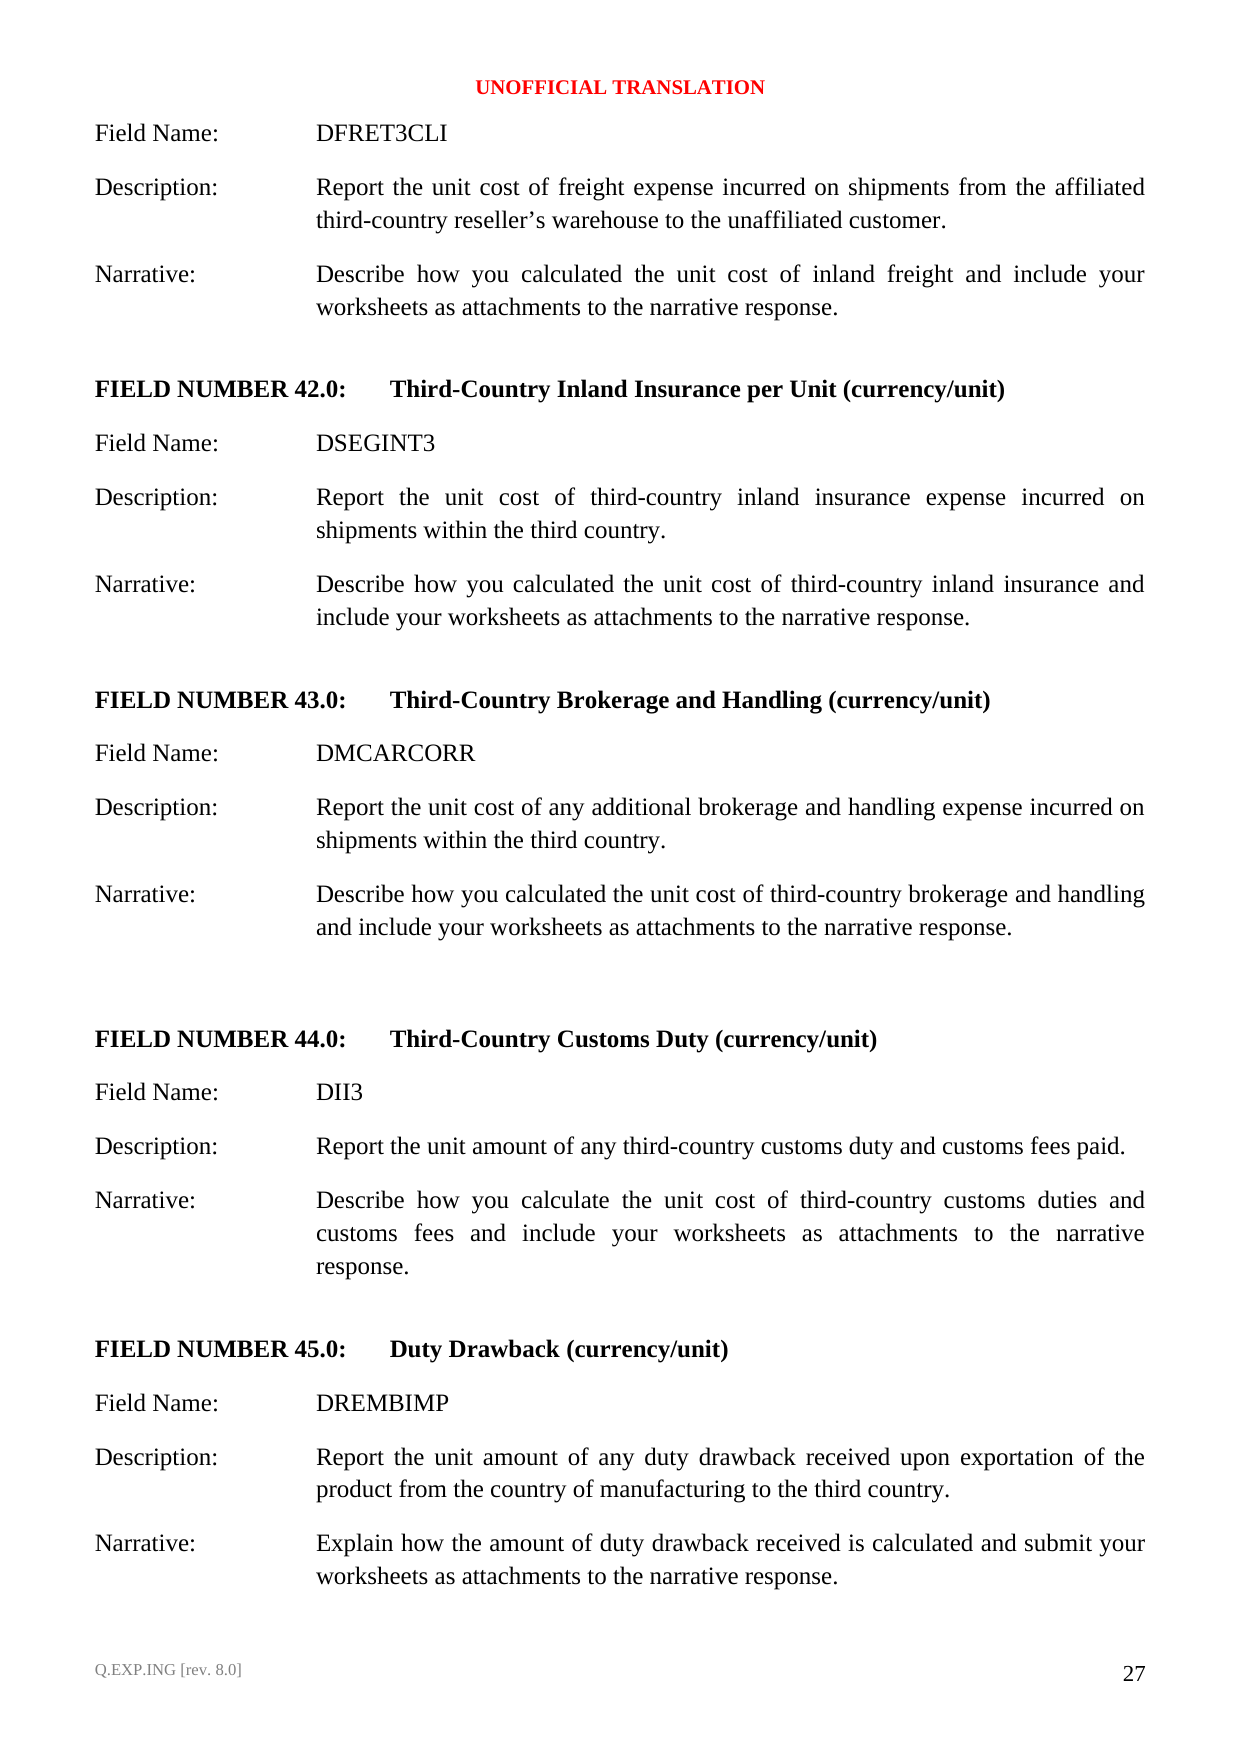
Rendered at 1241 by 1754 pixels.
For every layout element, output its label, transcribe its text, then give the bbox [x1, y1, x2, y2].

text Narrative: Describe how you calculated the unit cost of third-country brokerage and handling and include your worksheets as attachments to the narrative response. [94, 879, 1146, 941]
text FIELD NUMBER 42.0: Third-Country Inland Insurance per Unit (currency/unit) [94, 374, 1146, 403]
text Description: Report the unit amount of any duty drawback received upon exportation of the product from the country of manufacturing to the third country. [94, 1442, 1146, 1503]
text Narrative: Explain how the amount of duty drawback received is calculated and submit your worksheets as attachments to the narrative response. [94, 1528, 1146, 1590]
text FIELD NUMBER 45.0: Duty Drawback (currency/unit) [94, 1334, 1146, 1363]
text Description: Report the unit cost of any additional brokerage and handling expense incurred on shipments within the third country. [94, 792, 1146, 854]
text Field Name: DII3 [94, 1077, 1146, 1106]
text Description: Report the unit amount of any third-country customs duty and customs fees paid. [94, 1131, 1146, 1160]
text FIELD NUMBER 44.0: Third-Country Customs Duty (currency/unit) [94, 1024, 1146, 1052]
text Description: Report the unit cost of third-country inland insurance expense incurred on shipments within the third country. [94, 482, 1146, 544]
text Narrative: Describe how you calculated the unit cost of third-country inland insurance and include your worksheets as attachments to the narrative response. [94, 569, 1146, 631]
text Description: Report the unit cost of freight expense incurred on shipments from the affiliated third-country reseller’s warehouse to the unaffiliated customer. [94, 172, 1146, 234]
text Field Name: DMCARCORR [94, 738, 1146, 767]
text Narrative: Describe how you calculate the unit cost of third-country customs duties and customs fees and include your worksheets as attachments to the narrative response. [94, 1185, 1146, 1280]
text Narrative: Describe how you calculated the unit cost of inland freight and include your worksheets as attachments to the narrative response. [94, 259, 1146, 321]
text Field Name: DREMBIMP [94, 1388, 1146, 1416]
text FIELD NUMBER 43.0: Third-Country Brokerage and Handling (currency/unit) [94, 685, 1146, 713]
text Field Name: DSEGINT3 [94, 428, 1146, 457]
text Field Name: DFRET3CLI [94, 118, 1146, 147]
